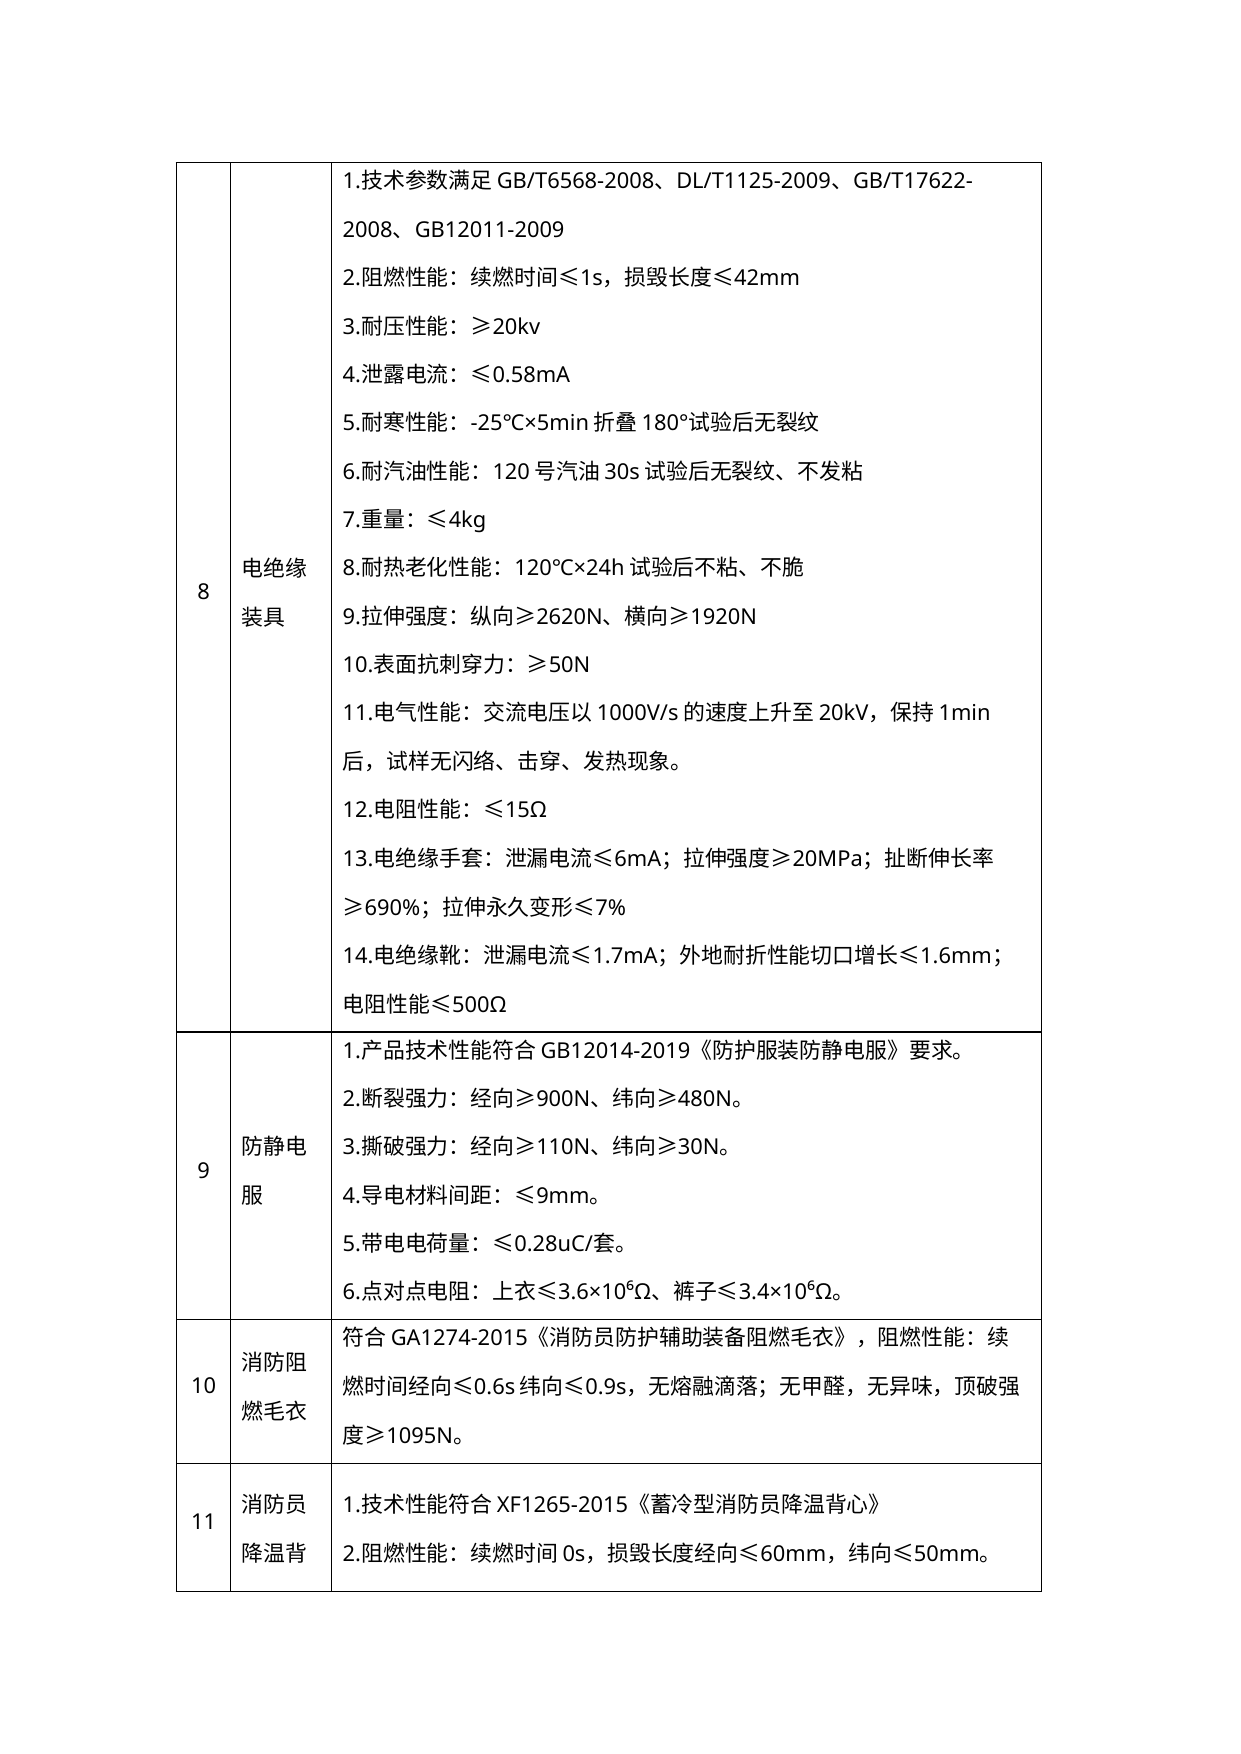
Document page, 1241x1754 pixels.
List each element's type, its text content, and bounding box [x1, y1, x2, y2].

table_cell 11 [177, 1464, 230, 1591]
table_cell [332, 1464, 1041, 1591]
table_cell 1.技术参数满足GB/T6568-2008、DL/T1125-2009、GB/T17622-2008、GB12011-2009 2.阻燃性能：续燃时间≤1s，损毁长度≤42mm 3.耐压性能：≥20kv 4.泄露电流：≤0.58mA 5.耐寒性能：-25℃×5min折叠180°试验后无裂纹 6.耐汽油性能：120号汽油30s试验后无裂纹、不发粘 7.重量：≤4kg 8.耐热老化性能：120℃×24h试验后不粘、不脆 9.拉伸强度：纵向≥2620N、横向≥1920N 10.表面抗刺穿力：≥50N 11.电气性能：交流电压以1000V/s的速度上升至20kV，保持1min后，试样无闪络、击穿、发热现象。 12.电阻性能：≤15Ω 13.电绝缘手套：泄漏电流≤6mA；拉伸强度≥20MPa；扯断伸长率≥690%；拉伸永久变形≤7% 14.电绝缘靴：泄漏电流≤1.7mA；外地耐折性能切口增长≤1.6mm；电阻性能≤500Ω [332, 163, 1041, 1031]
table_cell 符合GA1274-2015《消防员防护辅助装备阻燃毛衣》，阻燃性能：续燃时间经向≤0.6s纬向≤0.9s，无熔融滴落；无甲醛，无异味，顶破强度≥1095N。 [332, 1320, 1041, 1463]
table_cell 9 [177, 1033, 230, 1319]
table_cell 电绝缘装具 [231, 163, 331, 1031]
table_cell 防静电服 [231, 1033, 331, 1319]
table_cell 消防阻燃毛衣 [231, 1320, 331, 1463]
table_cell 8 [177, 163, 230, 1031]
table_cell 1.产品技术性能符合GB12014-2019《防护服装防静电服》要求。 2.断裂强力：经向≥900N、纬向≥480N。 3.撕破强力：经向≥110N、纬向≥30N。 4.导电材料间距：≤9mm。 5.带电电荷量：≤0.28uC/套。 6.点对点电阻：上衣≤3.6×10⁶Ω、裤子≤3.4×10⁶Ω。 [332, 1033, 1041, 1319]
table_cell 10 [177, 1320, 230, 1463]
table_cell 消防员降温背心 [231, 1464, 331, 1591]
